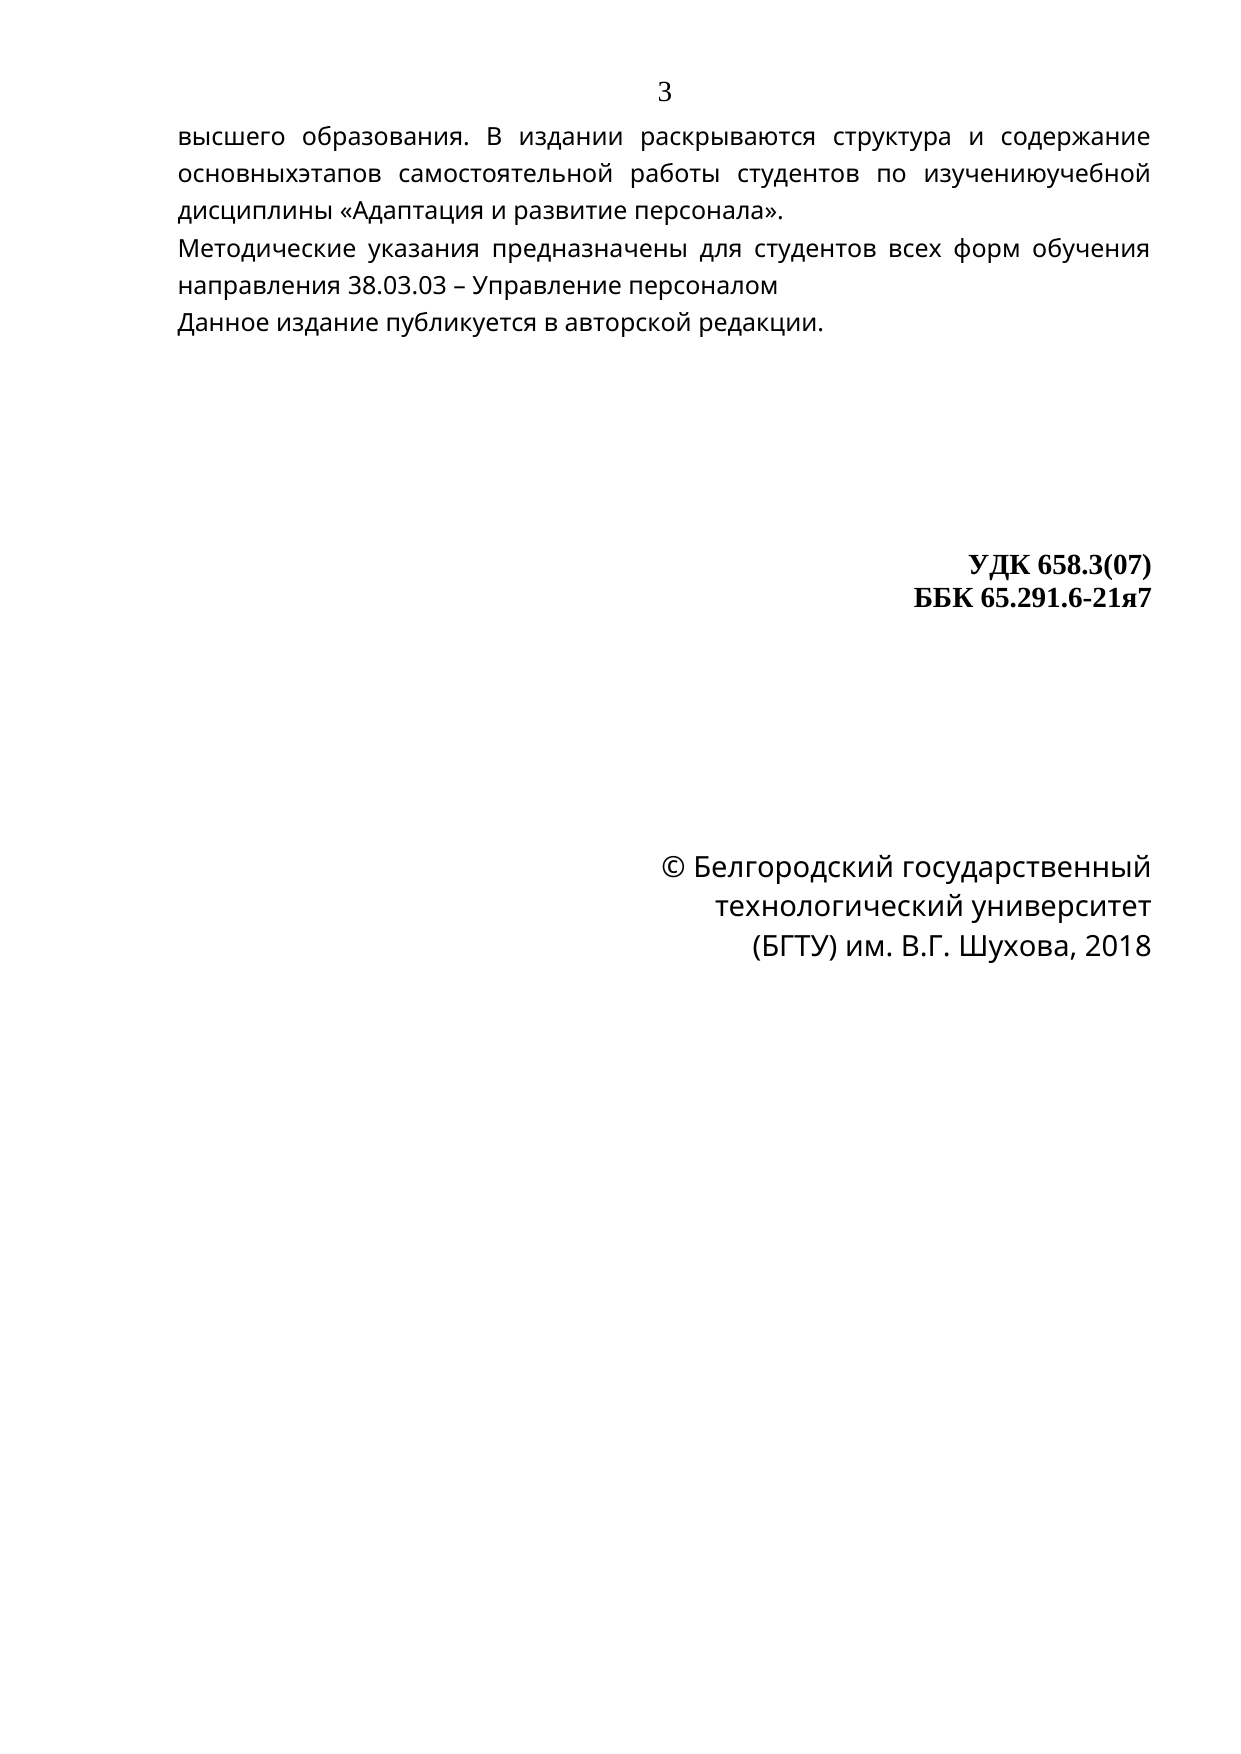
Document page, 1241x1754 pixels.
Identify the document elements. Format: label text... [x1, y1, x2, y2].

text УДК 658.3(07) ББК 65.291.6-21я7 [177, 547, 1152, 647]
text Данное издание публикуется в авторской редакции. [177, 305, 1152, 339]
text © Белгородский государственный технологический университет (БГТУ) им. В.Г. Шухова, 2018 [177, 846, 1152, 965]
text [177, 118, 1152, 227]
text Методические указания предназначены для студентов всех форм обучения направления 38.03.03 – Управление персоналом [177, 230, 1152, 302]
